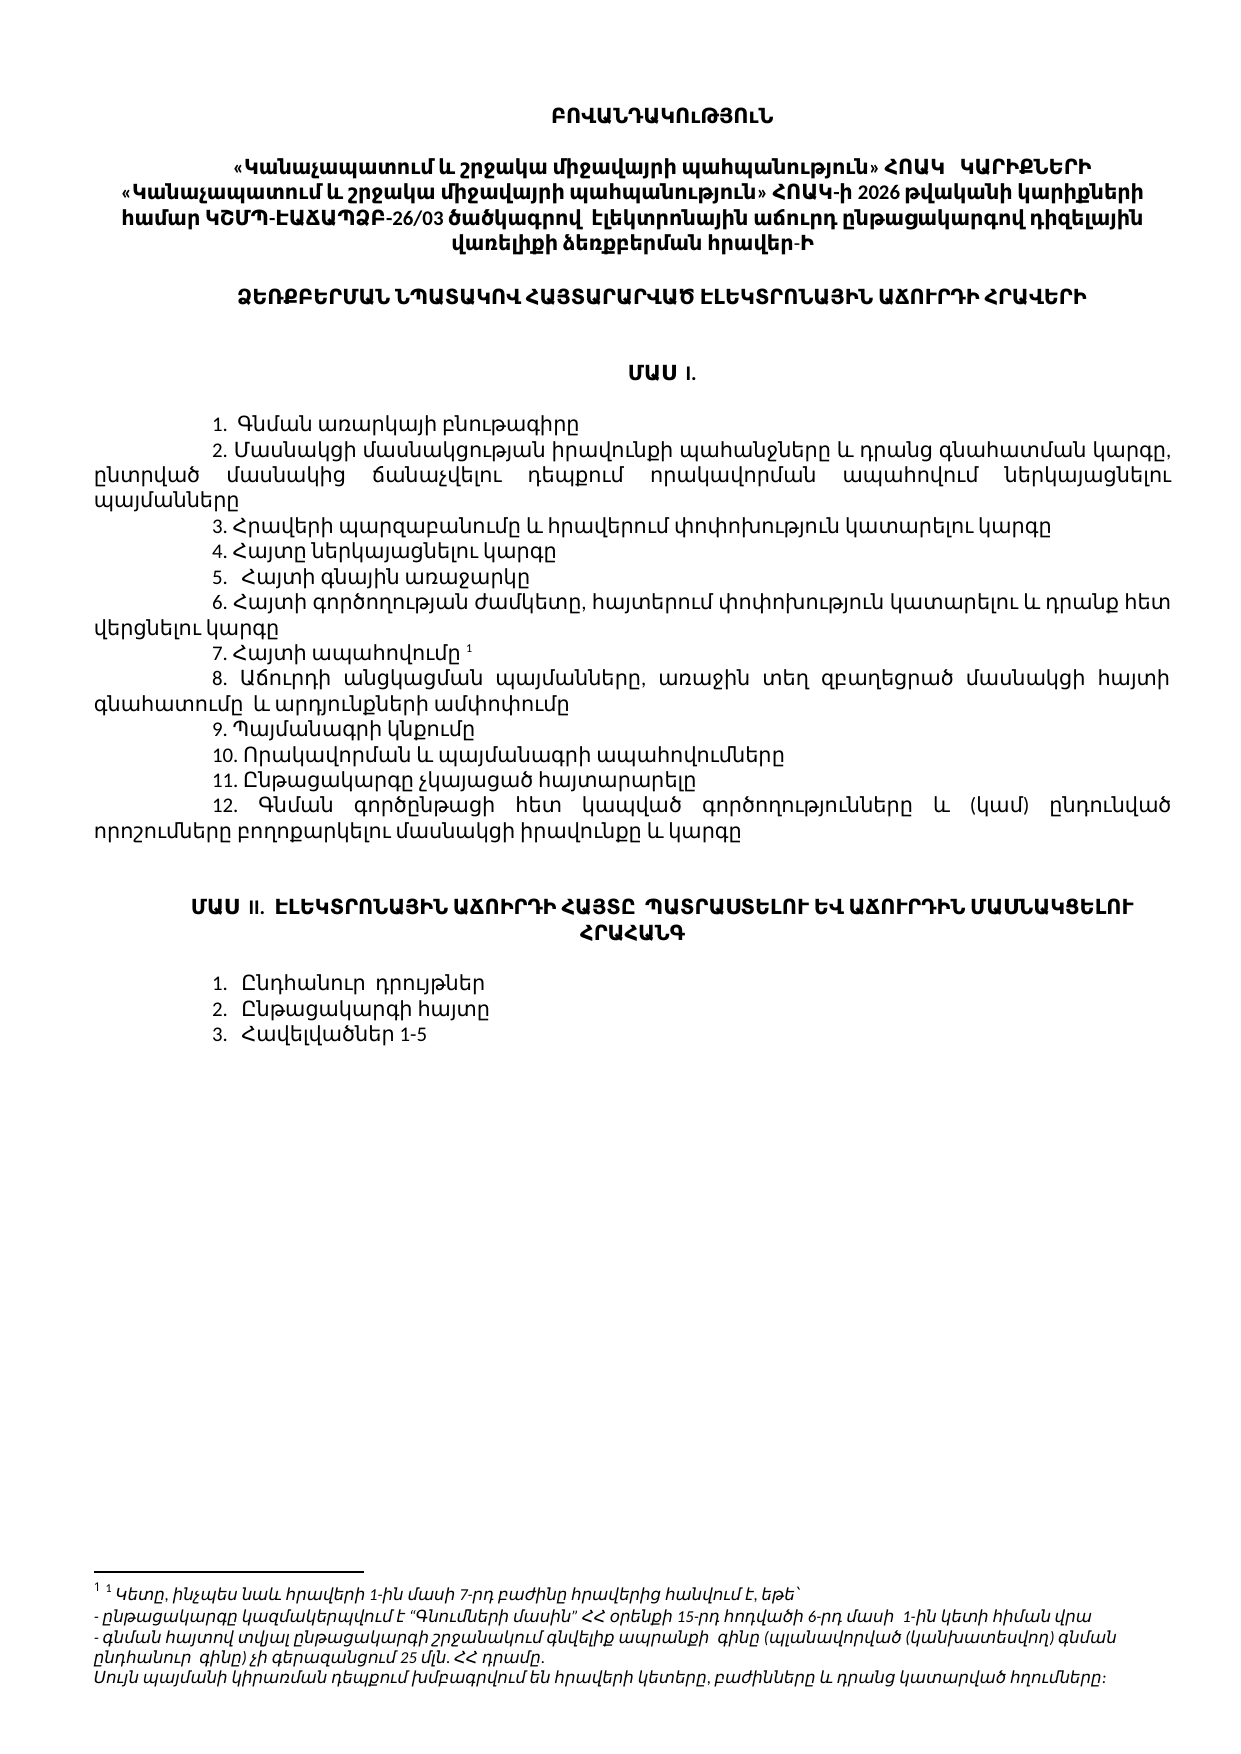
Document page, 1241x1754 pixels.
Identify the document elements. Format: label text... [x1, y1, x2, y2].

text 5. Հայտի գնային առաջարկը [94, 564, 1171, 589]
text ԲՈՎԱՆԴԱԿՈւԹՅՈւՆ [94, 103, 1171, 128]
text 2. Ընթացակարգի հայտը [94, 996, 1171, 1021]
text 6. Հայտի գործողության ժամկետը, հայտերում փոփոխություն կատարելու և դրանք հետ վերցնելու կարգը [94, 589, 1171, 640]
text ՁԵՌՔԲԵՐՄԱՆ ՆՊԱՏԱԿՈՎ ՀԱՅՏԱՐԱՐՎԱԾ ԷԼԵԿՏՐՈՆԱՅԻՆ ԱՃՈՒՐԴԻ ՀՐԱՎԵՐԻ [94, 284, 1171, 310]
text 1. Ընդհանուր դրույթներ [94, 971, 1171, 996]
text 1. Գնման առարկայի բնութագիրը [94, 411, 1171, 437]
text 2. Մասնակցի մասնակցության իրավունքի պահանջները և դրանց գնահատման կարգը, ընտրված մասնակից ճանաչվելու դեպքում որակավորման ապահովում ներկայացնելու պայմանները [94, 437, 1171, 513]
text 8. Աճուրդի անցկացման պայմանները, առաջին տեղ զբաղեցրած մասնակցի հայտի գնահատումը և արդյունքների ամփոփումը [94, 666, 1171, 716]
text 3. Հրավերի պարզաբանումը և հրավերում փոփոխություն կատարելու կարգը [94, 513, 1171, 538]
text 7. Հայտի ապահովումը 1 [94, 640, 1171, 666]
text 4. Հայտը ներկայացնելու կարգը [94, 538, 1171, 564]
text «Կանաչապատում և շրջակա միջավայրի պահպանություն» ՀՈԱԿ ԿԱՐԻՔՆԵՐԻ «Կանաչապատում և շրջակա միջավայրի պահպանություն» ՀՈԱԿ-ի 2026 թվականի կարիքների համար ԿՇՄՊ-ԷԱՃԱՊՁԲ-26/03 ծածկագրով էլեկտրոնային աճուրդ ընթացակարգով դիզելային վառելիքի ձեռքբերման հրավեր-Ի [94, 154, 1171, 256]
text 11. Ընթացակարգը չկայացած հայտարարելը [94, 767, 1171, 793]
text ՄԱՍ I. [94, 361, 1171, 386]
text ՄԱՍ II. ԷԼԵԿՏՐՈՆԱՅԻՆ ԱՃՈԻՐԴԻ ՀԱՅՏԸ ՊԱՏՐԱՍՏԵԼՈՒ ԵՎ ԱՃՈՒՐԴԻՆ ՄԱՍՆԱԿՑԵԼՈՒ ՀՐԱՀԱՆԳ [94, 894, 1171, 945]
text 12. Գնման գործընթացի հետ կապված գործողությունները և (կամ) ընդունված որոշումները բողոքարկելու մասնակցի իրավունքը և կարգը [94, 793, 1171, 843]
text 9. Պայմանագրի կնքումը [94, 716, 1171, 742]
text 3. Հավելվածներ 1-5 [94, 1021, 1171, 1047]
text 10. Որակավորման և պայմանագրի ապահովումները [94, 742, 1171, 767]
